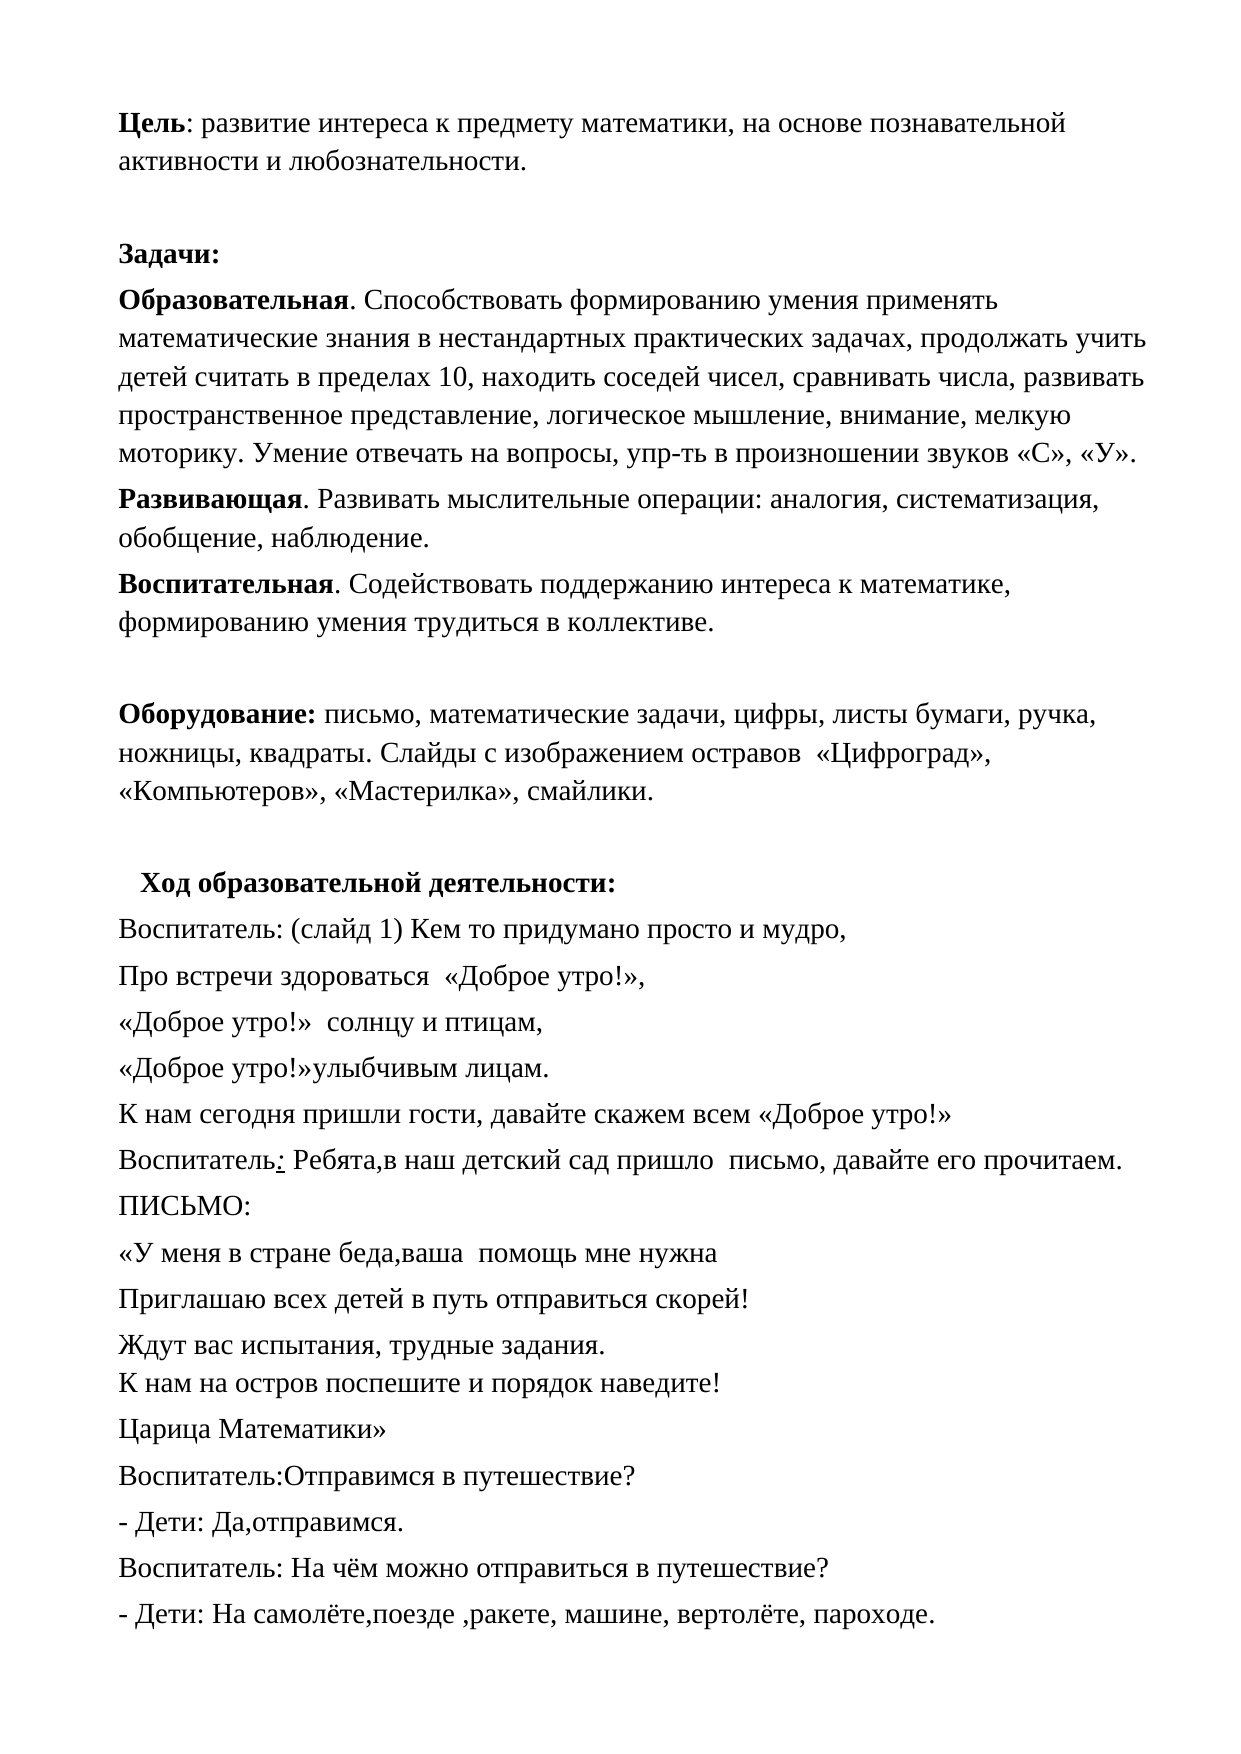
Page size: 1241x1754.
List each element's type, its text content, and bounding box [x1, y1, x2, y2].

text «У меня в стране беда,ваша помощь мне нужна [118, 1230, 1152, 1268]
text Оборудование: письмо, математические задачи, цифры, листы бумаги, ручка, ножницы, квадраты. Слайды с изображением остравов «Цифроград», «Компьютеров», «Мастерилка», смайлики. [118, 692, 1152, 807]
text Приглашаю всех детей в путь отправиться скорей! [118, 1276, 1152, 1314]
text Воспитатель:Отправимся в путешествие? [118, 1453, 1152, 1491]
text Развивающая. Развивать мыслительные операции: аналогия, систематизация, обобщение, наблюдение. [118, 477, 1152, 553]
text Воспитатель: На чём можно отправиться в путешествие? [118, 1545, 1152, 1583]
text - Дети: На самолёте,поезде ,ракете, машине, вертолёте, пароходе. [118, 1591, 1152, 1629]
text Образовательная. Способствовать формированию умения применять математические знания в нестандартных практических задачах, продолжать учить детей считать в пределах 10, находить соседей чисел, сравнивать числа, развивать пространственное представление, логическое мышление, внимание, мелкую моторику. Умение отвечать на вопросы, упр-ть в произношении звуков «С», «У». [118, 277, 1152, 469]
text Воспитатель: Ребята,в наш детский сад пришло письмо, давайте его прочитаем. [118, 1138, 1152, 1176]
text - Дети: Да,отправимся. [118, 1499, 1152, 1537]
text Ход образовательной деятельности: [118, 861, 1152, 899]
text Воспитательная. Содействовать поддержанию интереса к математике, формированию умения трудиться в коллективе. [118, 561, 1152, 638]
text «Доброе утро!» солнцу и птицам, [118, 999, 1152, 1037]
text Царица Математики» [118, 1407, 1152, 1445]
text Воспитатель: (слайд 1) Кем то придумано просто и мудро, [118, 907, 1152, 945]
text Цель: развитие интереса к предмету математики, на основе познавательной активности и любознательности. [118, 100, 1152, 177]
text «Доброе утро!»улыбчивым лицам. [118, 1045, 1152, 1084]
text К нам сегодня пришли гости, давайте скажем всем «Доброе утро!» [118, 1091, 1152, 1130]
text Задачи: [118, 231, 1152, 269]
text ПИСЬМО: [118, 1184, 1152, 1222]
text Про встречи здороваться «Доброе утро!», [118, 953, 1152, 991]
text Ждут вас испытания, трудные задания. К нам на остров поспешите и порядок наведите! [118, 1322, 1152, 1399]
